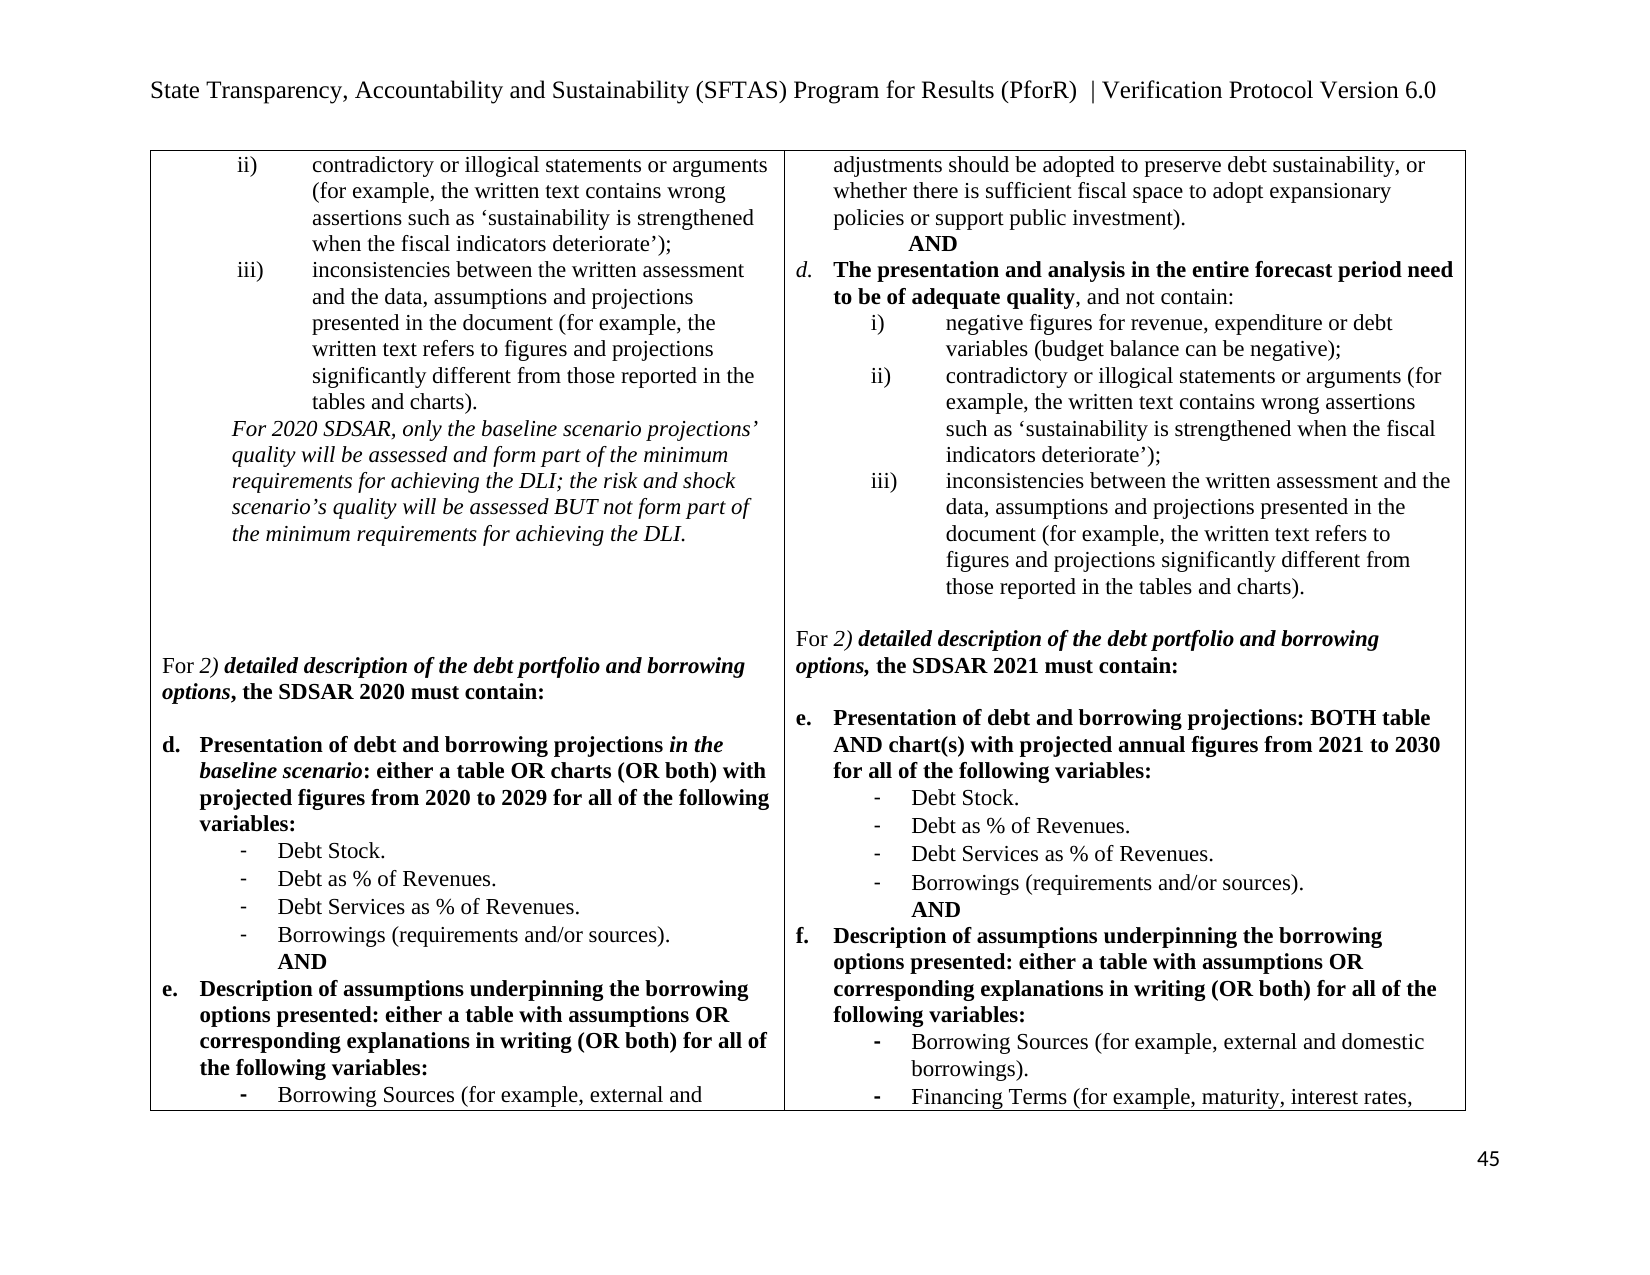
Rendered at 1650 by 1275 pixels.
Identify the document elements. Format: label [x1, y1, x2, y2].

table_cell [785, 151, 1465, 1110]
table_cell [151, 151, 784, 1110]
